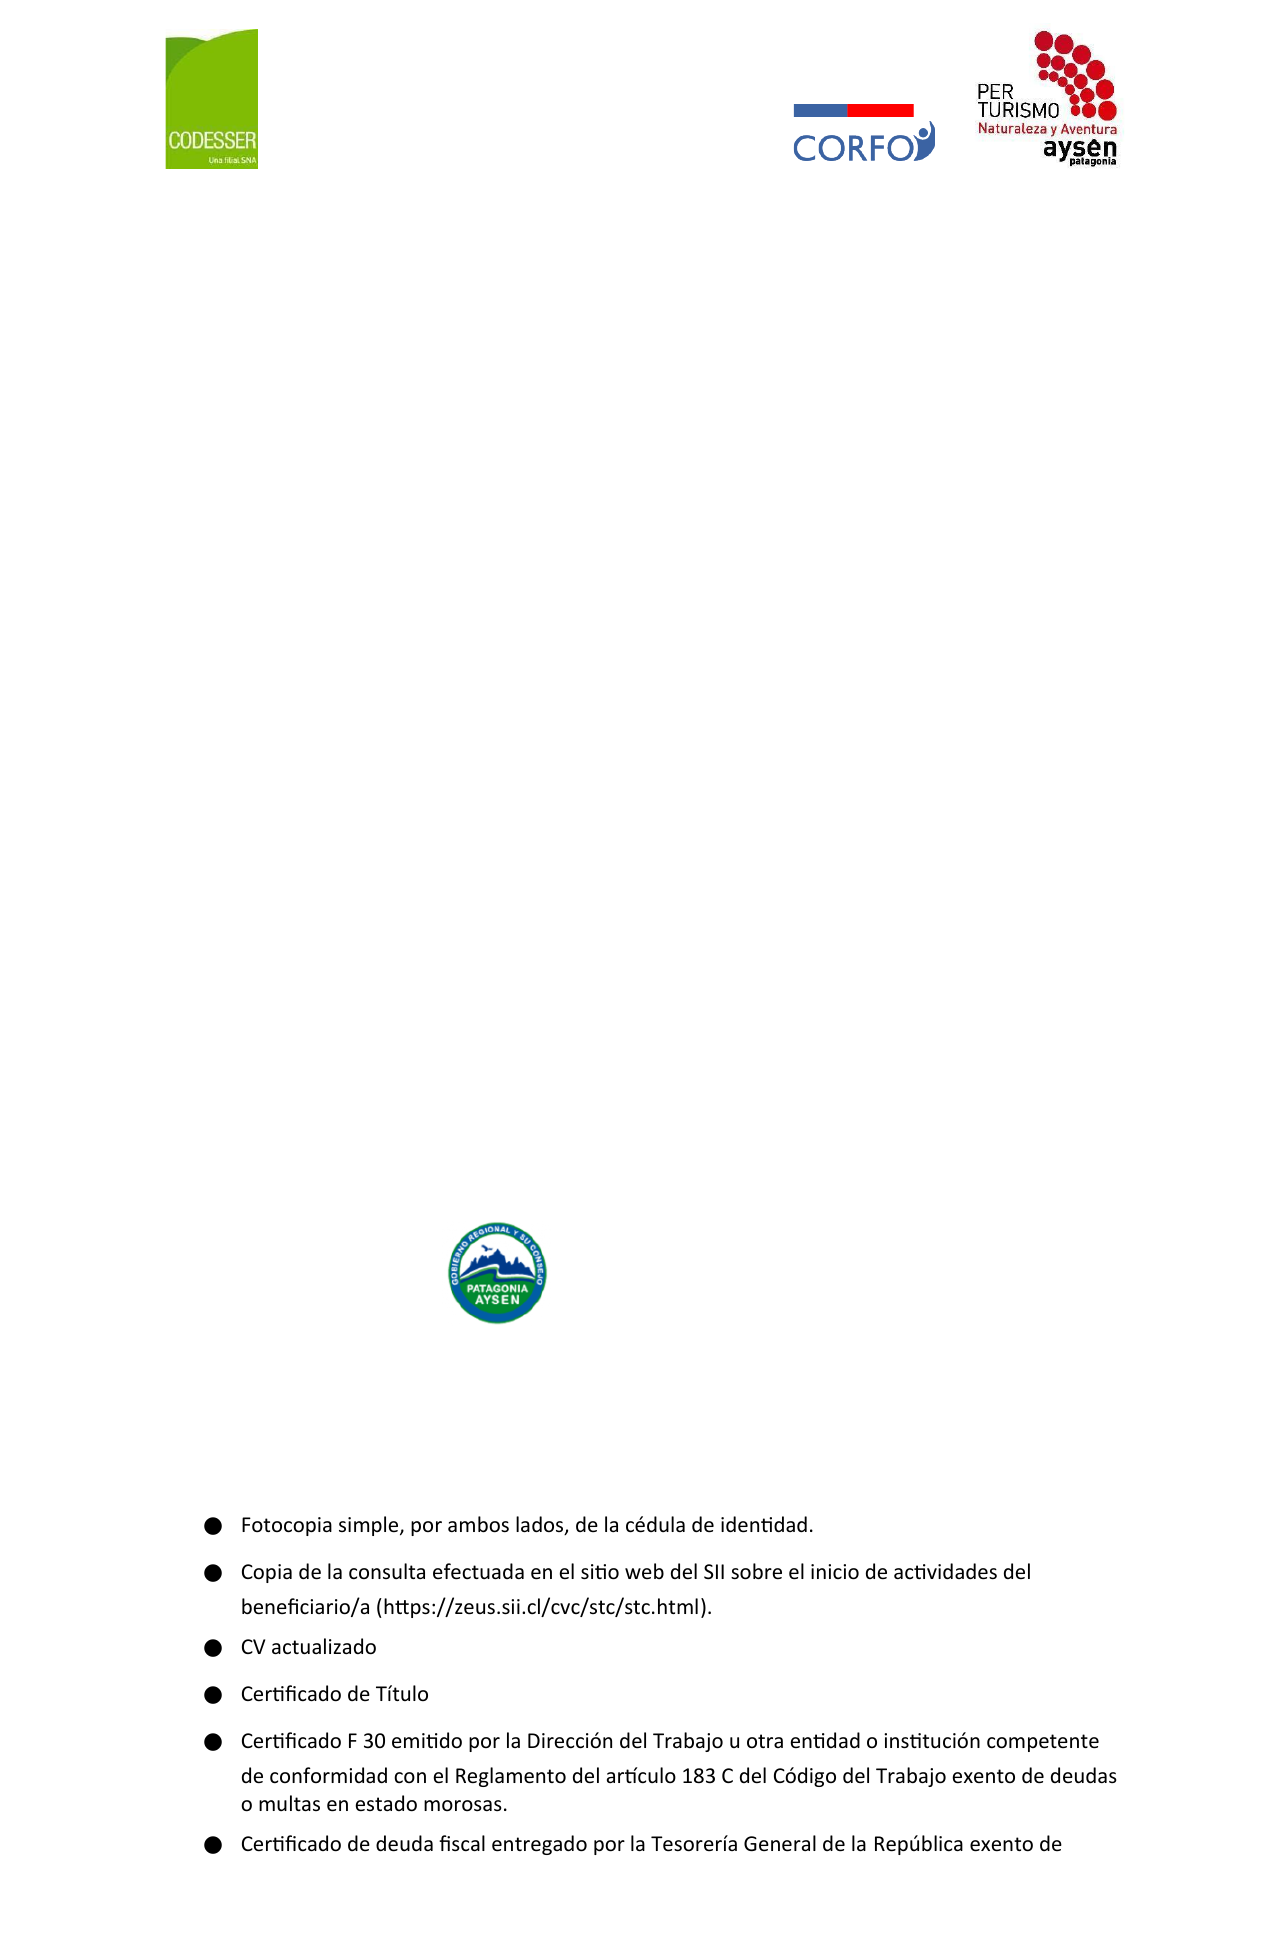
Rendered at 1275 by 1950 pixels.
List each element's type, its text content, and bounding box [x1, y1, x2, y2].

list Certificado de Título [203, 1667, 1123, 1714]
picture [165, 29, 258, 169]
picture [442, 1220, 551, 1326]
picture [793, 104, 935, 161]
picture [964, 23, 1125, 175]
list Certificado de deuda fiscal entregado por la Tesorería General de la República exento de deudas o multas en estado morosas. [203, 1817, 1123, 1864]
list Copia de la consulta efectuada en el sitio web del SII sobre el inicio de actividades del beneficiario/a (https://zeus.sii.cl/cvc/stc/stc.html). [203, 1546, 1123, 1621]
list Certificado F 30 emitido por la Dirección del Trabajo u otra entidad o institución competente de conformidad con el Reglamento del artículo 183 C del Código del Trabajo exento de deudas o multas en estado morosas. [203, 1714, 1123, 1817]
list CV actualizado [203, 1621, 1123, 1667]
list Fotocopia simple, por ambos lados, de la cédula de identidad. [203, 1498, 1123, 1546]
